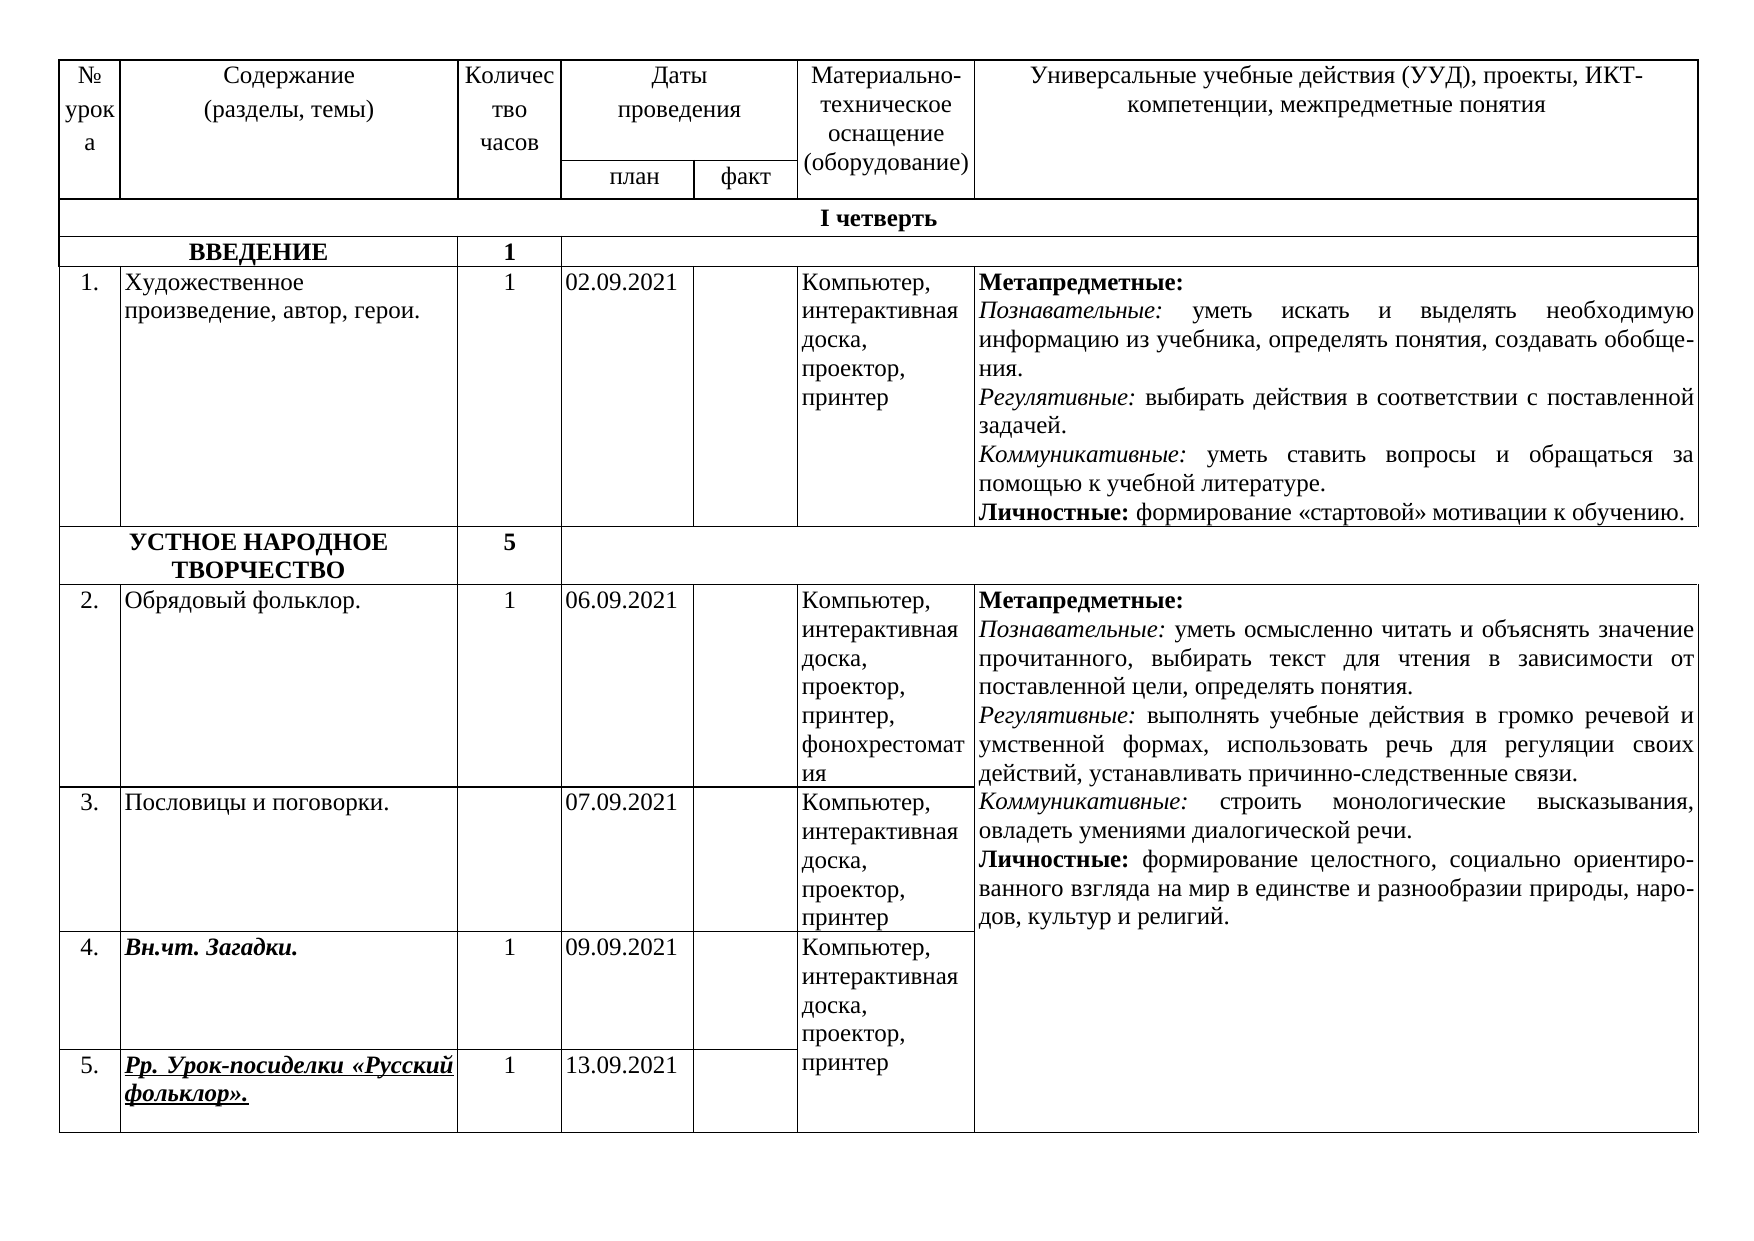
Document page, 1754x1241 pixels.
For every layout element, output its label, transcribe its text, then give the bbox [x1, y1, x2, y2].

table_cell 1. [60, 267, 120, 526]
table_cell 2. [60, 585, 120, 786]
table_cell Вн.чт. Загадки. [121, 932, 457, 1049]
table_cell 1 [458, 1050, 561, 1132]
table_cell 5. [60, 1050, 120, 1132]
table_cell Рр. Урок-посиделки «Русский фольклор». [121, 1050, 457, 1132]
table_cell [694, 788, 797, 931]
table_cell [694, 585, 797, 786]
table_cell Компьютер, интерактивная доска, проектор, принтер [798, 932, 974, 1132]
table_cell Метапредметные: Познавательные: уметь осмысленно читать и объяснять значение прочитанного, выбирать текст для чтения в зависимости от поставленной цели, определять понятия. Регулятивные: выполнять учебные действия в громко речевой и умственной формах, использовать речь для регуляции своих действий, устанавливать причинно-следственные связи. Коммуникативные: строить монологические высказывания, овладеть умениями диалогической речи. Личностные: формирование целостного, социально ориентированного взгляда на мир в единстве и разнообразии природы, народов, культур и религий. [975, 584, 1698, 1132]
table_cell 1 [458, 267, 561, 526]
table_cell [562, 237, 1697, 266]
table_header Материально-техническое оснащение (оборудование) [798, 61, 974, 198]
table_cell 13.09.2021 [562, 1050, 693, 1132]
table_cell 3. [60, 788, 120, 931]
table_cell план [562, 161, 693, 198]
table_cell Компьютер, интерактивная доска, проектор, принтер [798, 267, 974, 526]
table_cell 09.09.2021 [562, 932, 693, 1049]
table_cell [458, 788, 561, 931]
table_cell 1 [458, 237, 561, 266]
table_cell 06.09.2021 [562, 585, 693, 786]
table_cell [694, 932, 797, 1049]
table_header Количество часов [459, 61, 560, 198]
table_header Универсальные учебные действия (УУД), проекты, ИКТ-компетенции, межпредметные понятия [975, 61, 1697, 198]
table_cell 4. [60, 932, 120, 1049]
table_cell [694, 267, 797, 526]
table_header Содержание (разделы, темы) [121, 61, 457, 198]
table_cell I четверть [60, 200, 1697, 236]
table_cell 07.09.2021 [562, 788, 693, 931]
table_cell 02.09.2021 [562, 267, 693, 526]
table_cell 5 [458, 527, 561, 584]
table_cell Метапредметные: Познавательные: уметь искать и выделять необходимую информацию из учебника, определять понятия, создавать обобщения. Регулятивные: выбирать действия в соответствии с поставленной задачей. Коммуникативные: уметь ставить вопросы и обращаться за помощью к учебной литературе. Личностные: формирование «стартовой» мотивации к обучению. [975, 267, 1698, 526]
table_cell Художественное произведение, автор, герои. [121, 267, 457, 526]
table_cell Компьютер, интерактивная доска, проектор, принтер [798, 788, 974, 931]
table_cell Обрядовый фольклор. [121, 585, 457, 786]
table_cell Компьютер, интерактивная доска, проектор, принтер, фонохрестоматия [798, 585, 974, 786]
table_cell факт [695, 161, 797, 198]
table_cell 1 [458, 932, 561, 1049]
table_header № урока [60, 61, 119, 198]
table_cell 1 [458, 585, 561, 786]
table_cell [694, 1050, 797, 1132]
table_cell ВВЕДЕНИЕ [60, 237, 457, 266]
table_cell [562, 527, 797, 584]
table_header Даты проведения [562, 61, 797, 160]
table_cell Пословицы и поговорки. [121, 788, 457, 931]
